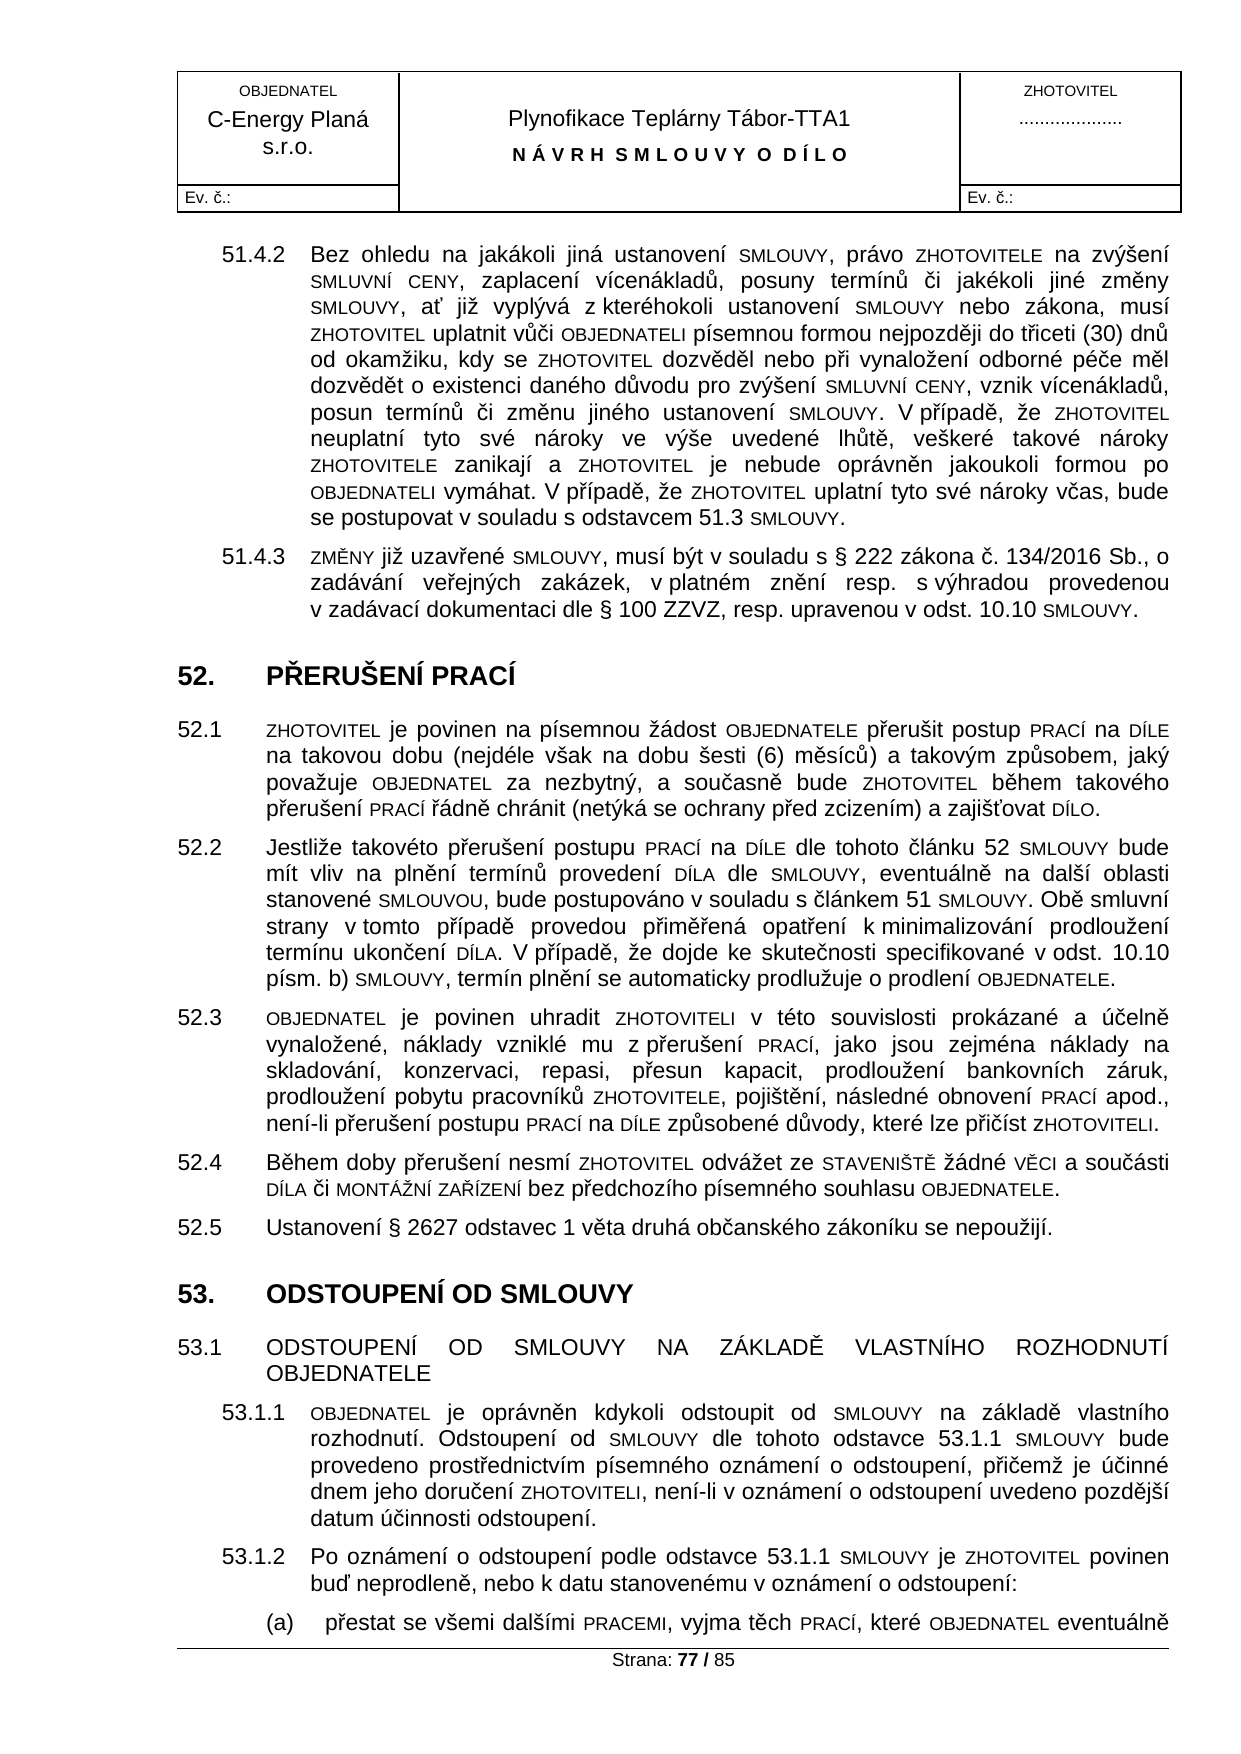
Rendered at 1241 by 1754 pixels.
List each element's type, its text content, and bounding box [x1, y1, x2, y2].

text ODSTOUPENÍ OD SMLOUVY NA ZÁKLADĚ VLASTNÍHO ROZHODNUTÍ OBJEDNATELE [177, 1334, 1169, 1387]
text zhotovitel je povinen na písemnou žádost objednatele přerušit postup prací na díle na takovou dobu (nejdéle však na dobu šesti (6) měsíců) a takovým způsobem, jaký považuje objednatel za nezbytný, a současně bude zhotovitel během takového přerušení prací řádně chránit (netýká se ochrany před zcizením) a zajišťovat dílo. [177, 716, 1169, 821]
subtitle Po oznámení o odstoupení podle odstavce 53.1.1 smlouvy je zhotovitel povinen buď neprodleně, nebo k datu stanovenému v oznámení o odstoupení: [222, 1543, 1169, 1596]
subtitle změny již uzavřené smlouvy, musí být v souladu s § 222 zákona č. 134/2016 Sb., o zadávání veřejných zakázek, v platném znění resp. s výhradou provedenou v zadávací dokumentaci dle § 100 ZZVZ, resp. upravenou v odst. 10.10 smlouvy. [222, 543, 1169, 622]
subtitle objednatel je oprávněn kdykoli odstoupit od smlouvy na základě vlastního rozhodnutí. Odstoupení od smlouvy dle tohoto odstavce 53.1.1 smlouvy bude provedeno prostřednictvím písemného oznámení o odstoupení, přičemž je účinné dnem jeho doručení zhotoviteli, není-li v oznámení o odstoupení uvedeno pozdější datum účinnosti odstoupení. [222, 1399, 1169, 1531]
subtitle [266, 1608, 1169, 1635]
subtitle PŘERUŠENÍ PRACÍ [177, 659, 1169, 691]
text Ustanovení § 2627 odstavec 1 věta druhá občanského zákoníku se nepoužijí. [177, 1214, 1169, 1240]
subtitle Bez ohledu na jakákoli jiná ustanovení smlouvy, právo zhotovitele na zvýšení smluvní ceny, zaplacení vícenákladů, posuny termínů či jakékoli jiné změny smlouvy, ať již vyplývá z kteréhokoli ustanovení smlouvy nebo zákona, musí zhotovitel uplatnit vůči objednateli písemnou formou nejpozději do třiceti (30) dnů od okamžiku, kdy se zhotovitel dozvěděl nebo při vynaložení odborné péče měl dozvědět o existenci daného důvodu pro zvýšení smluvní ceny, vznik vícenákladů, posun termínů či změnu jiného ustanovení smlouvy. V případě, že zhotovitel neuplatní tyto své nároky ve výše uvedené lhůtě, veškeré takové nároky zhotovitele zanikají a zhotovitel je nebude oprávněn jakoukoli formou po objednateli vymáhat. V případě, že zhotovitel uplatní tyto své nároky včas, bude se postupovat v souladu s odstavcem 51.3 smlouvy. [222, 241, 1169, 530]
text objednatel je povinen uhradit zhotoviteli v této souvislosti prokázané a účelně vynaložené, náklady vzniklé mu z přerušení prací, jako jsou zejména náklady na skladování, konzervaci, repasi, přesun kapacit, prodloužení bankovních záruk, prodloužení pobytu pracovníků zhotovitele, pojištění, následné obnovení prací apod., není-li přerušení postupu prací na díle způsobené důvody, které lze přičíst zhotoviteli. [177, 1004, 1169, 1136]
text Jestliže takovéto přerušení postupu prací na díle dle tohoto článku 52 smlouvy bude mít vliv na plnění termínů provedení díla dle smlouvy, eventuálně na další oblasti stanovené smlouvou, bude postupováno v souladu s článkem 51 smlouvy. Obě smluvní strany v tomto případě provedou přiměřená opatření k minimalizování prodloužení termínu ukončení díla. V případě, že dojde ke skutečnosti specifikované v odst. 10.10 písm. b) smlouvy, termín plnění se automaticky prodlužuje o prodlení objednatele. [177, 834, 1169, 992]
text Během doby přerušení nesmí zhotovitel odvážet ze staveniště žádné věci a součásti díla či montážní zařízení bez předchozího písemného souhlasu objednatele. [177, 1148, 1169, 1201]
subtitle ODSTOUPENÍ OD SMLOUVY [177, 1278, 1169, 1309]
